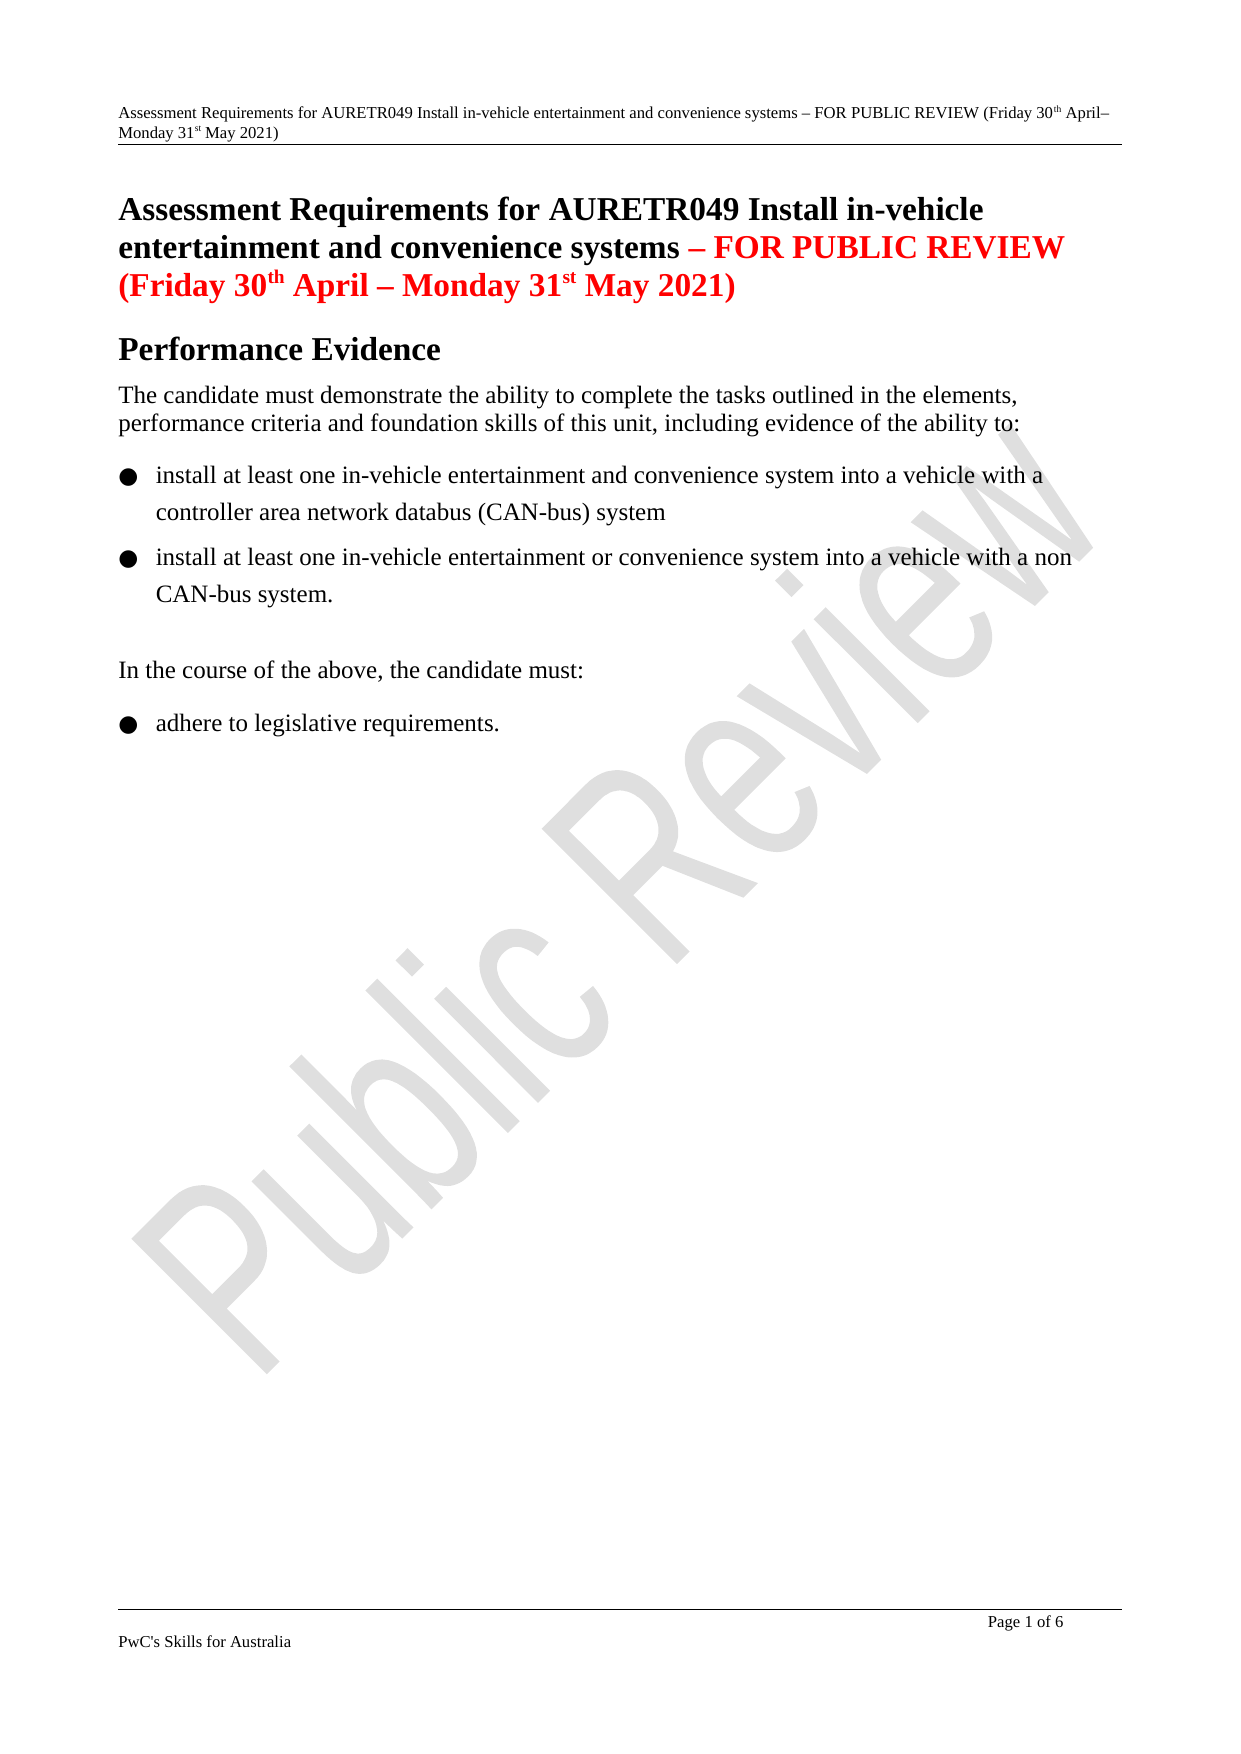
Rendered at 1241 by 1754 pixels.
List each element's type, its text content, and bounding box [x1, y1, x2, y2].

text Performance Evidence [118, 329, 1122, 367]
list adhere to legislative requirements. [118, 698, 1122, 745]
text In the course of the above, the candidate must: [118, 655, 1122, 685]
text The candidate must demonstrate the ability to complete the tasks outlined in the elements, performance criteria and foundation skills of this unit, including evidence of the ability to: [118, 380, 1122, 437]
text Assessment Requirements for AURETR049 Install in-vehicle entertainment and convenience systems – FOR PUBLIC REVIEW (Friday 30th April – Monday 31st May 2021) [118, 189, 1122, 304]
list install at least one in-vehicle entertainment and convenience system into a vehicle with a controller area network databus (CAN-bus) system [118, 450, 1122, 526]
list install at least one system into a vehicle with a non CAN-bus system. [118, 532, 1122, 607]
